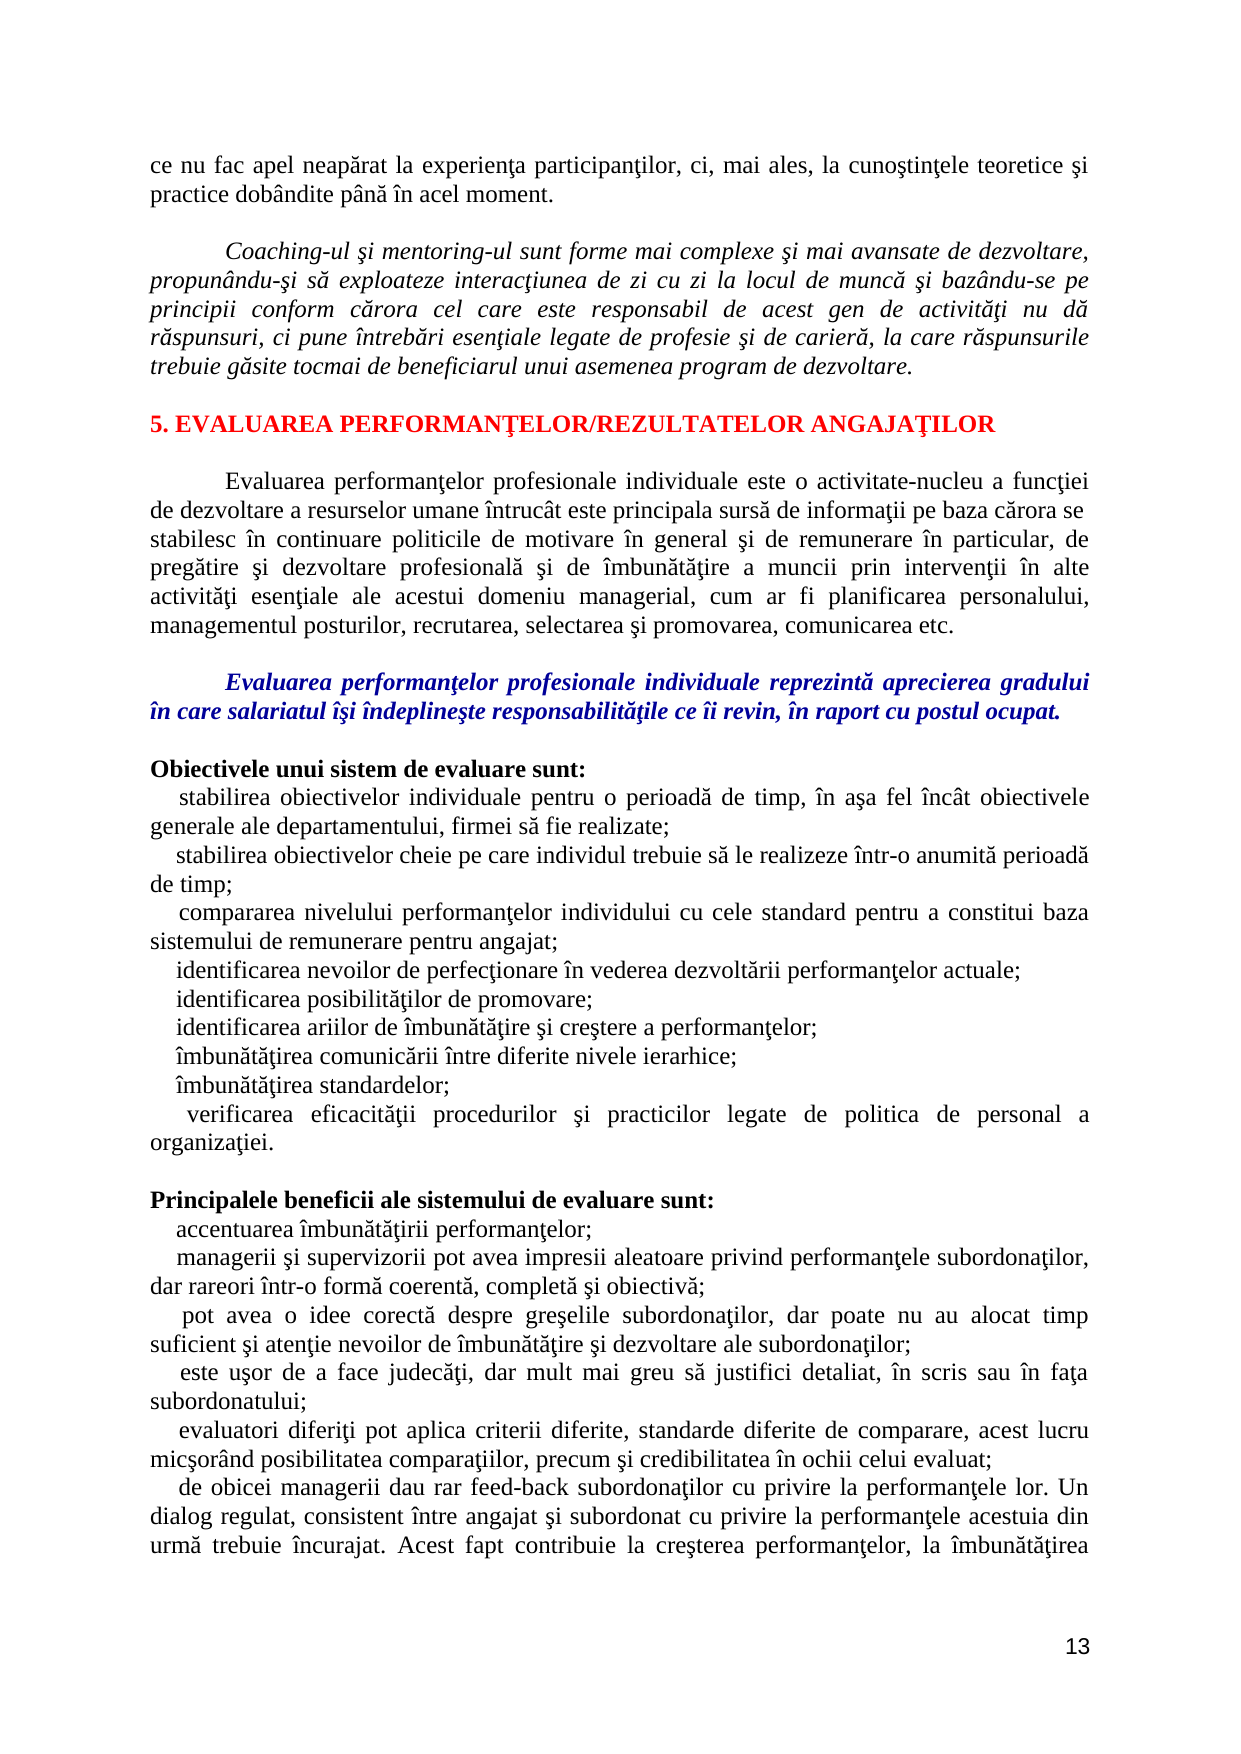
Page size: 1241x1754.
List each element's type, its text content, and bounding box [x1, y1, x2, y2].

text  stabilirea obiectivelor cheie pe care individul trebuie să le realizeze într-o anumită perioadă de timp; [150, 840, 1090, 897]
text Obiectivele unui sistem de evaluare sunt: [150, 754, 1090, 782]
text stabilesc în continuare politicile de motivare în general şi de remunerare în particular, de pregătire şi dezvoltare profesională şi de îmbunătăţire a muncii prin intervenţii în alte activităţi esenţiale ale acestui domeniu managerial, cum ar fi planificarea personalului, managementul posturilor, recrutarea, selectarea şi promovarea, comunicarea etc. [150, 524, 1090, 639]
text 5. EVALUAREA PERFORMANŢELOR/REZULTATELOR ANGAJAŢILOR [150, 409, 1090, 437]
text  compararea nivelului performanţelor individului cu cele standard pentru a constitui baza sistemului de remunerare pentru angajat; [150, 897, 1090, 955]
text Coaching-ul şi mentoring-ul sunt forme mai complexe şi mai avansate de dezvoltare, propunându-şi să exploateze interacţiunea de zi cu zi la locul de muncă şi bazându-se pe principii conform cărora cel care este responsabil de acest gen de activităţi nu dă răspunsuri, ci pune întrebări esenţiale legate de profesie şi de carieră, la care răspunsurile trebuie găsite tocmai de beneficiarul unui asemenea program de dezvoltare. [150, 236, 1090, 380]
text  managerii şi supervizorii pot avea impresii aleatoare privind performanţele subordonaţilor, dar rareori într-o formă coerentă, completă şi obiectivă; [150, 1242, 1090, 1300]
text  evaluatori diferiţi pot aplica criterii diferite, standarde diferite de comparare, acest lucru micşorând posibilitatea comparaţiilor, precum şi credibilitatea în ochii celui evaluat; [150, 1415, 1090, 1472]
text  pot avea o idee corectă despre greşelile subordonaţilor, dar poate nu au alocat timp suficient şi atenţie nevoilor de îmbunătăţire şi dezvoltare ale subordonaţilor; [150, 1300, 1090, 1357]
text  identificarea ariilor de îmbunătăţire şi creştere a performanţelor; [150, 1012, 1090, 1041]
text  identificarea posibilităţilor de promovare; [150, 984, 1090, 1012]
text  verificarea eficacităţii procedurilor şi practicilor legate de politica de personal a organizaţiei. [150, 1099, 1090, 1156]
text  identificarea nevoilor de perfecţionare în vederea dezvoltării performanţelor actuale; [150, 955, 1090, 984]
text Evaluarea performanţelor profesionale individuale este o activitate-nucleu a funcţiei de dezvoltare a resurselor umane întrucât este principala sursă de informaţii pe baza cărora se [150, 466, 1090, 524]
text  accentuarea îmbunătăţirii performanţelor; [150, 1214, 1090, 1242]
text  stabilirea obiectivelor individuale pentru o perioadă de timp, în aşa fel încât obiectivele generale ale departamentului, firmei să fie realizate; [150, 782, 1090, 840]
text  îmbunătăţirea standardelor; [150, 1070, 1090, 1099]
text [150, 150, 1090, 207]
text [150, 1472, 1090, 1559]
text  îmbunătăţirea comunicării între diferite nivele ierarhice; [150, 1041, 1090, 1070]
text  este uşor de a face judecăţi, dar mult mai greu să justifici detaliat, în scris sau în faţa subordonatului; [150, 1357, 1090, 1415]
text Principalele beneficii ale sistemului de evaluare sunt: [150, 1185, 1090, 1214]
text Evaluarea performanţelor profesionale individuale reprezintă aprecierea gradului în care salariatul îşi îndeplineşte responsabilităţile ce îi revin, în raport cu postul ocupat. [150, 667, 1090, 725]
